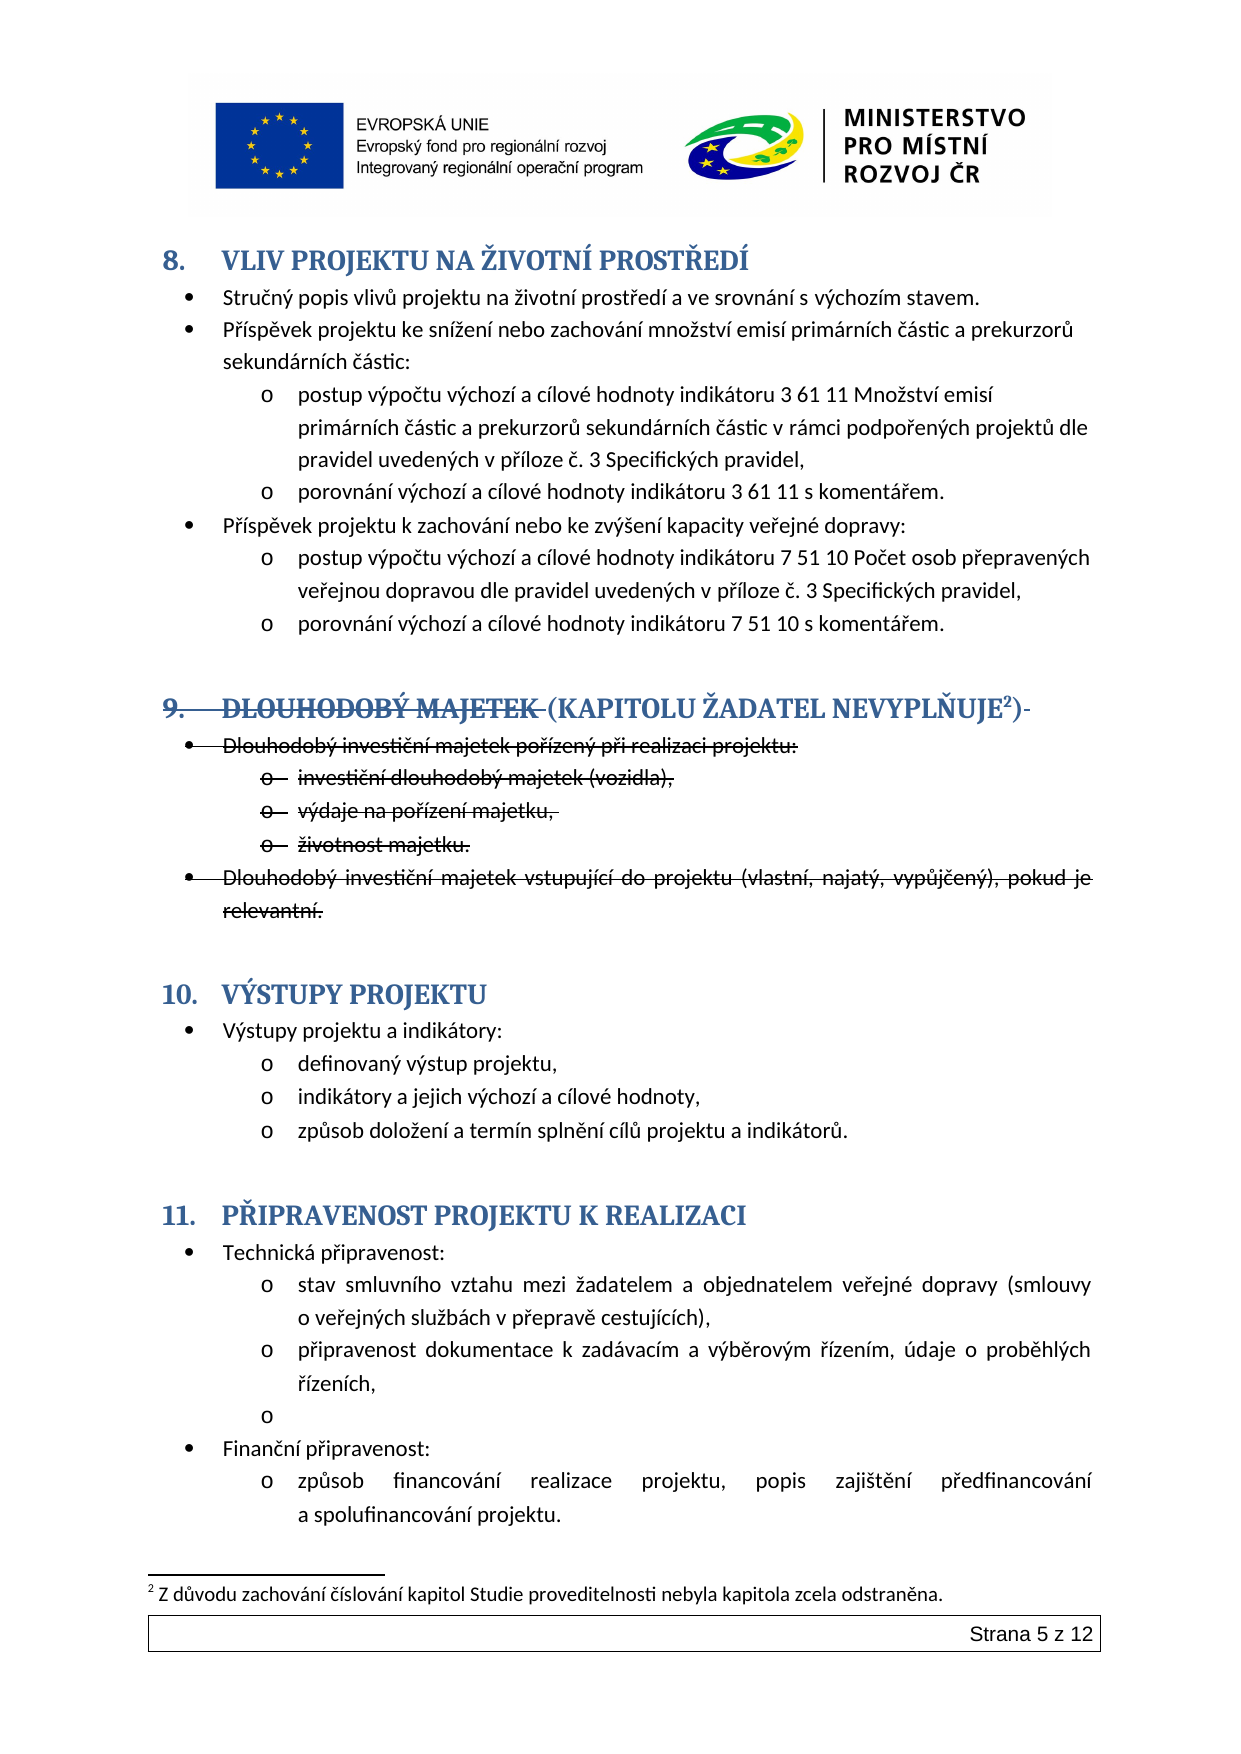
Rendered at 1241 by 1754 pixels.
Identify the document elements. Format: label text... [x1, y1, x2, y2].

list Příspěvek projektu k zachování nebo ke zvýšení kapacity veřejné dopravy: [185, 511, 1093, 539]
subtitle Dlouhodobý majetek (kapitolu žadatel nevyplňuje) [162, 692, 1093, 726]
list připravenost dokumentace k zadávacím a výběrovým řízením, údaje o proběhlých řízeních, [260, 1336, 1093, 1397]
list Finanční připravenost: [185, 1434, 1093, 1462]
list způsob doložení a termín splnění cílů projektu a indikátorů. [260, 1116, 1093, 1145]
list Dlouhodobý investiční majetek pořízený při realizaci projektu: [185, 731, 1093, 759]
list porovnání výchozí a cílové hodnoty indikátoru 3 61 11 s komentářem. [260, 477, 1093, 507]
subtitle Vliv projektu na životní prostředí [162, 244, 1093, 278]
list Výstupy projektu a indikátory: [185, 1016, 1093, 1044]
subtitle Výstupy projektu [162, 978, 1093, 1011]
list indikátory a jejich výchozí a cílové hodnoty, [260, 1082, 1093, 1111]
list postup výpočtu výchozí a cílové hodnoty indikátoru 3 61 11 Množství emisí primárních částic a prekurzorů sekundárních částic v rámci podpořených projektů dle pravidel uvedených v příloze č. 3 Specifických pravidel, [260, 380, 1093, 473]
list životnost majetku. [260, 830, 1093, 859]
list Dlouhodobý investiční majetek vstupující do projektu (vlastní, najatý, vypůjčený), pokud je relevantní. [185, 880, 1093, 924]
list Dlouhodobý investiční majetek vstupující do projektu (vlastní, najatý, vypůjčený), pokud je relevantní. [185, 863, 1093, 879]
list výdaje na pořízení majetku, [260, 796, 1093, 826]
list definovaný výstup projektu, [260, 1049, 1093, 1078]
list stav smluvního vztahu mezi žadatelem a objednatelem veřejné dopravy (smlouvy o veřejných službách v přepravě cestujících), [260, 1270, 1093, 1331]
list Technická připravenost: [185, 1238, 1093, 1266]
list způsob financování realizace projektu, popis zajištění předfinancování a spolufinancování projektu. [260, 1467, 1093, 1528]
subtitle Připravenost projektu k realizaci [162, 1199, 1093, 1233]
list Příspěvek projektu ke snížení nebo zachování množství emisí primárních částic a prekurzorů sekundárních částic: [185, 315, 1093, 376]
list investiční dlouhodobý majetek (vozidla), [260, 763, 1093, 792]
list postup výpočtu výchozí a cílové hodnoty indikátoru 7 51 10 Počet osob přepravených veřejnou dopravou dle pravidel uvedených v příloze č. 3 Specifických pravidel, [260, 543, 1093, 604]
list Stručný popis vlivů projektu na životní prostředí a ve srovnání s výchozím stavem. [185, 283, 1093, 311]
list porovnání výchozí a cílové hodnoty indikátoru 7 51 10 s komentářem. [260, 609, 1093, 638]
picture [187, 73, 1053, 217]
